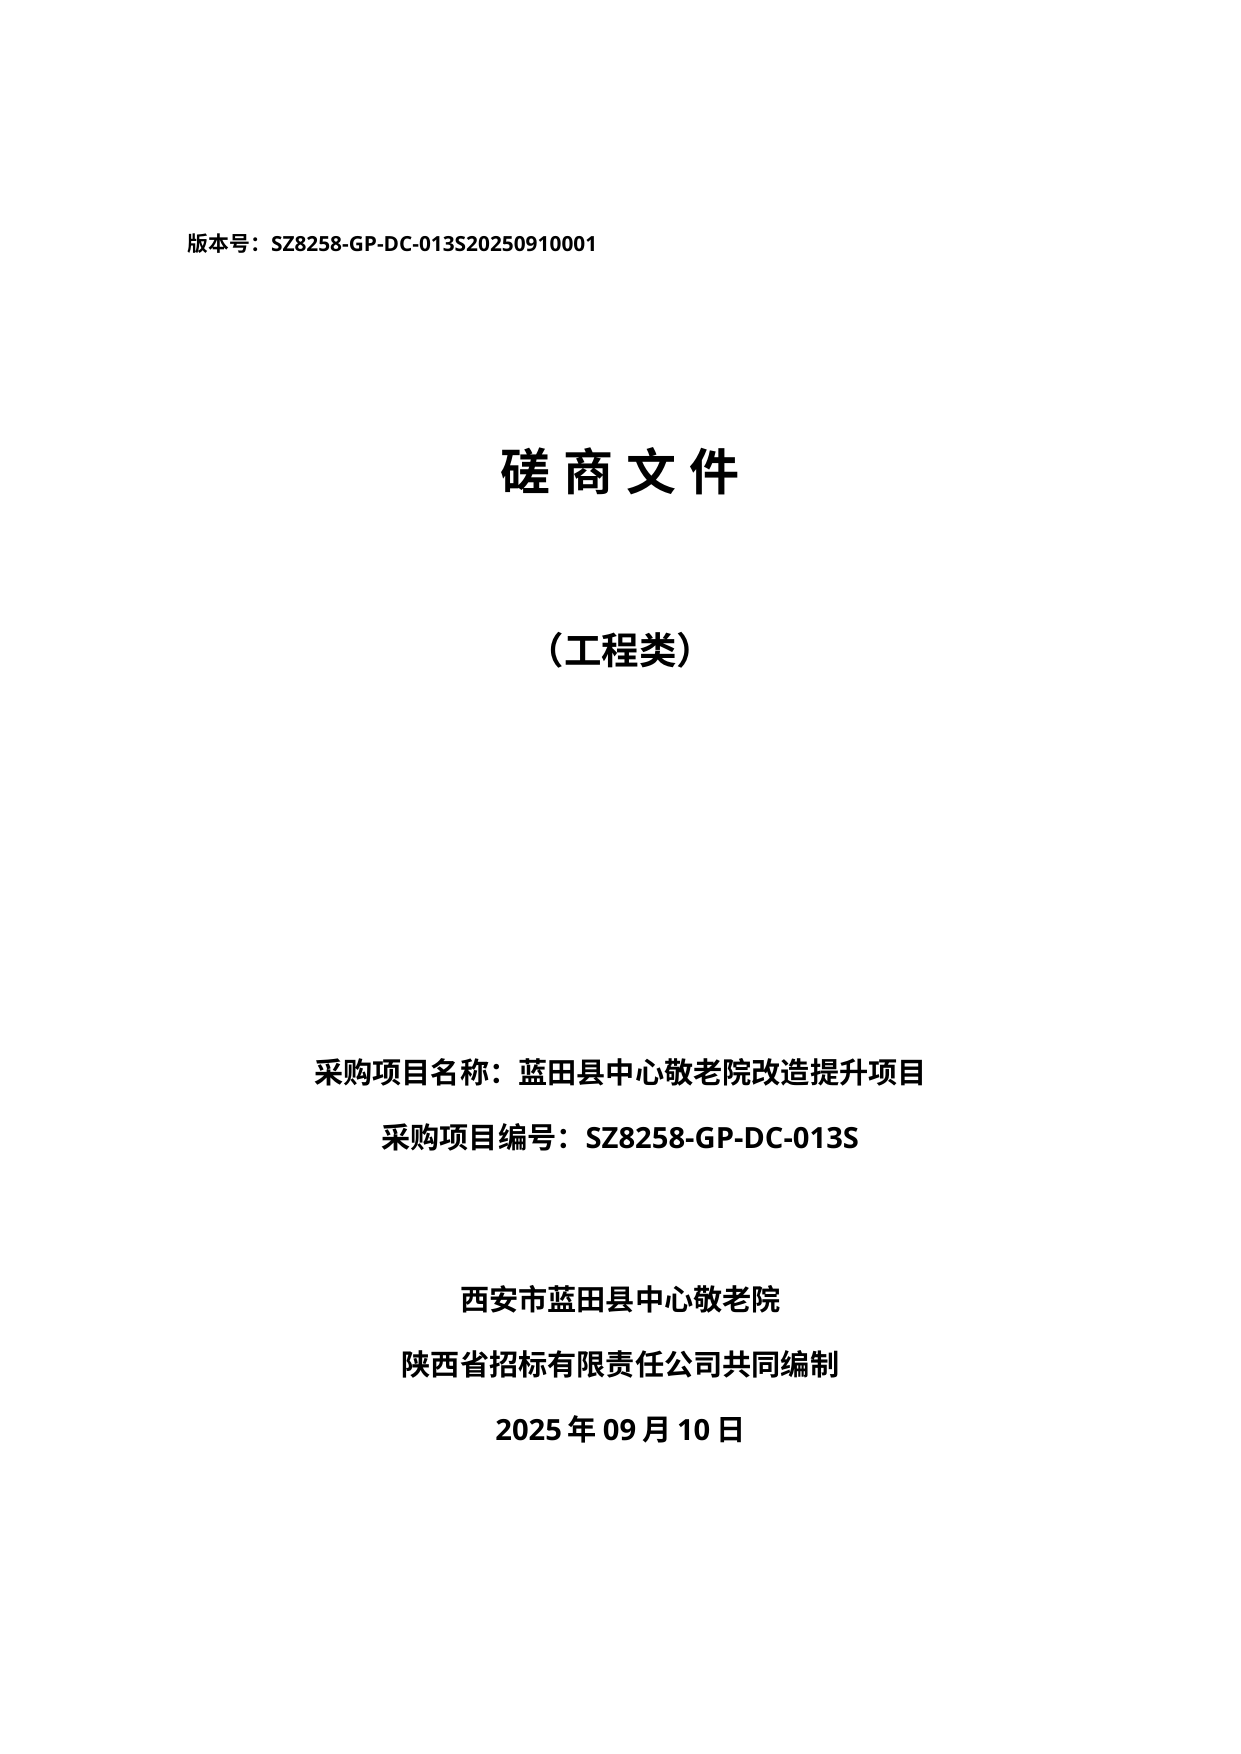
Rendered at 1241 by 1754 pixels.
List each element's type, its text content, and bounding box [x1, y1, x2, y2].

text 陕西省招标有限责任公司共同编制 [187, 1332, 1053, 1397]
text 西安市蓝田县中心敬老院 [187, 1267, 1053, 1332]
text 采购项目编号：SZ8258-GP-DC-013S [187, 1104, 1053, 1267]
text 磋 商 文 件 [187, 422, 1053, 617]
text 采购项目名称：蓝田县中心敬老院改造提升项目 [187, 1039, 1053, 1104]
text 2025年09月10日 [187, 1397, 1053, 1462]
text （工程类） [187, 617, 1053, 1039]
text 版本号：SZ8258-GP-DC-013S20250910001 [187, 227, 1053, 422]
